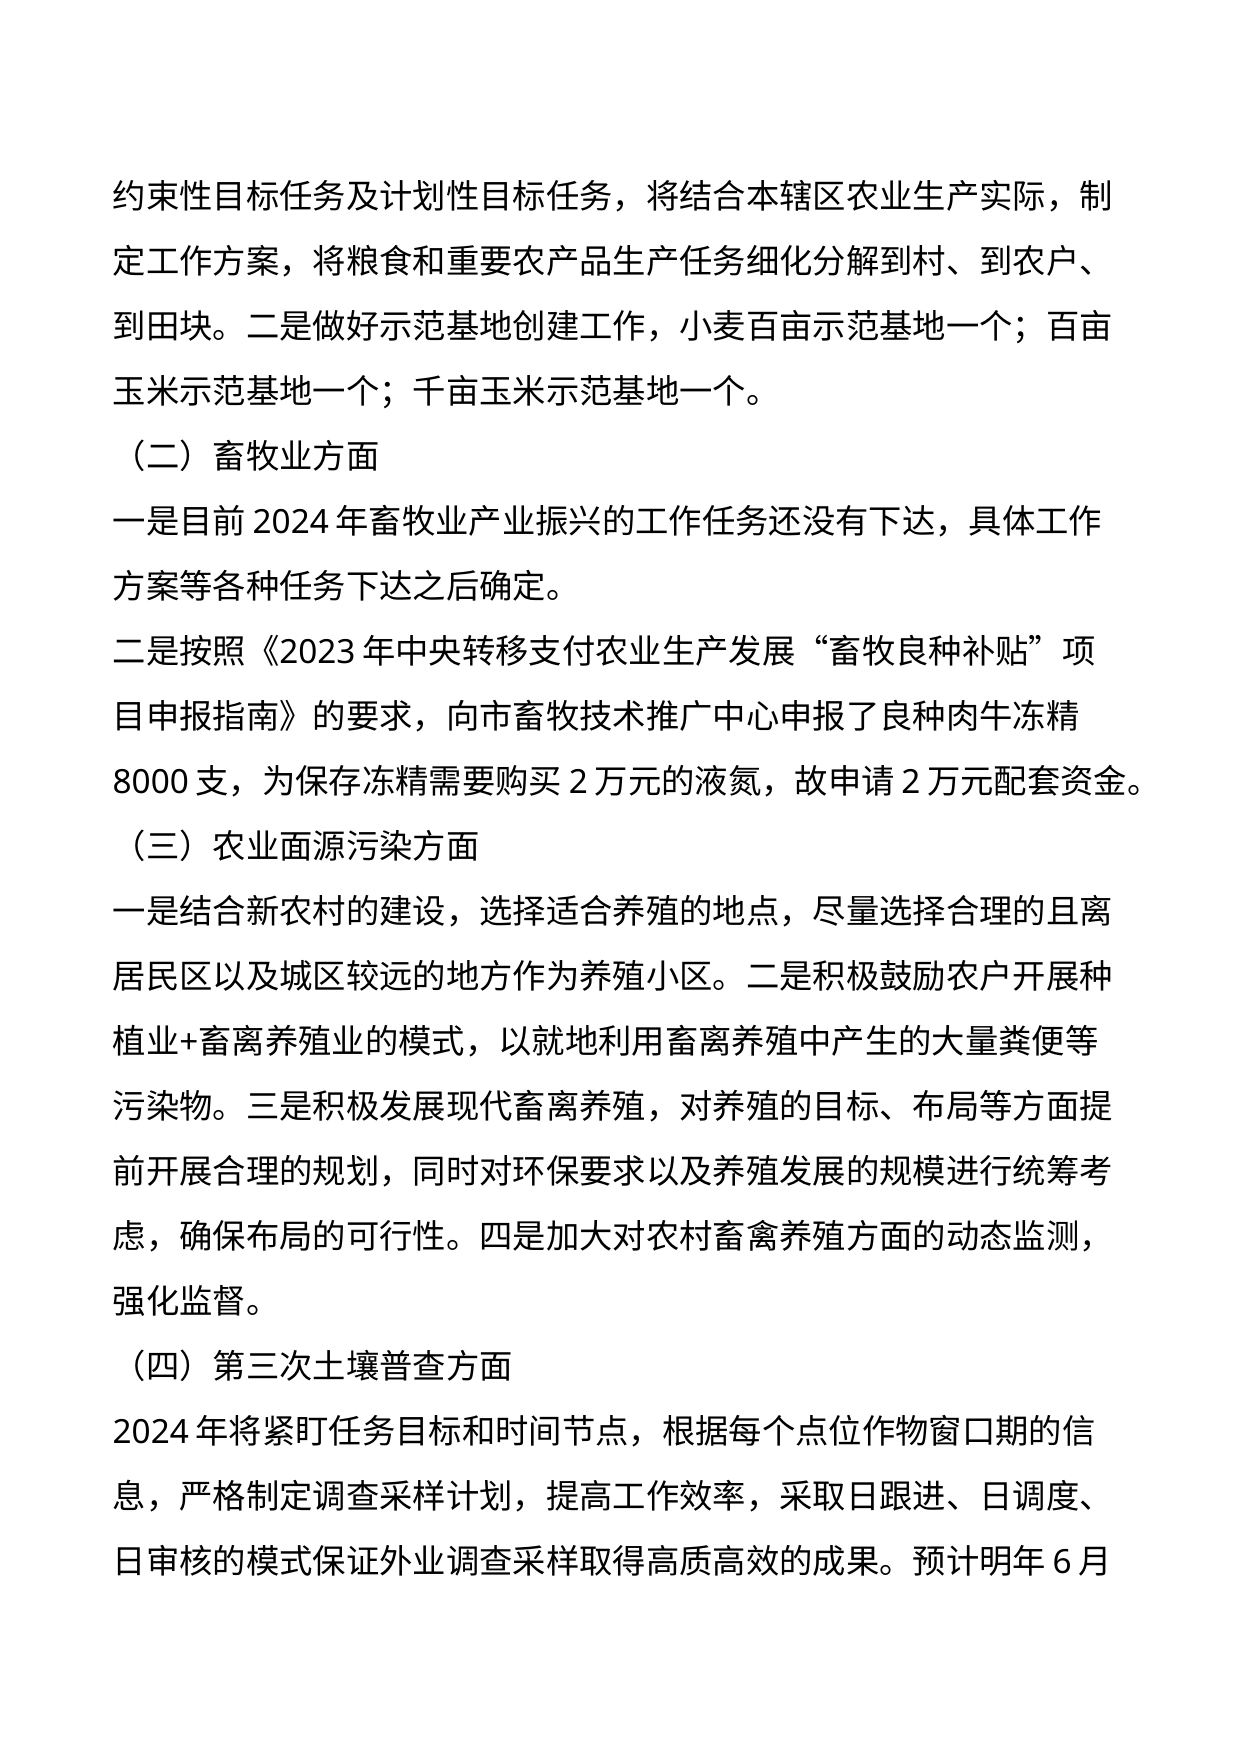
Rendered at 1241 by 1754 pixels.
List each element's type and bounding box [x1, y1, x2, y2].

text [112, 162, 1128, 1592]
